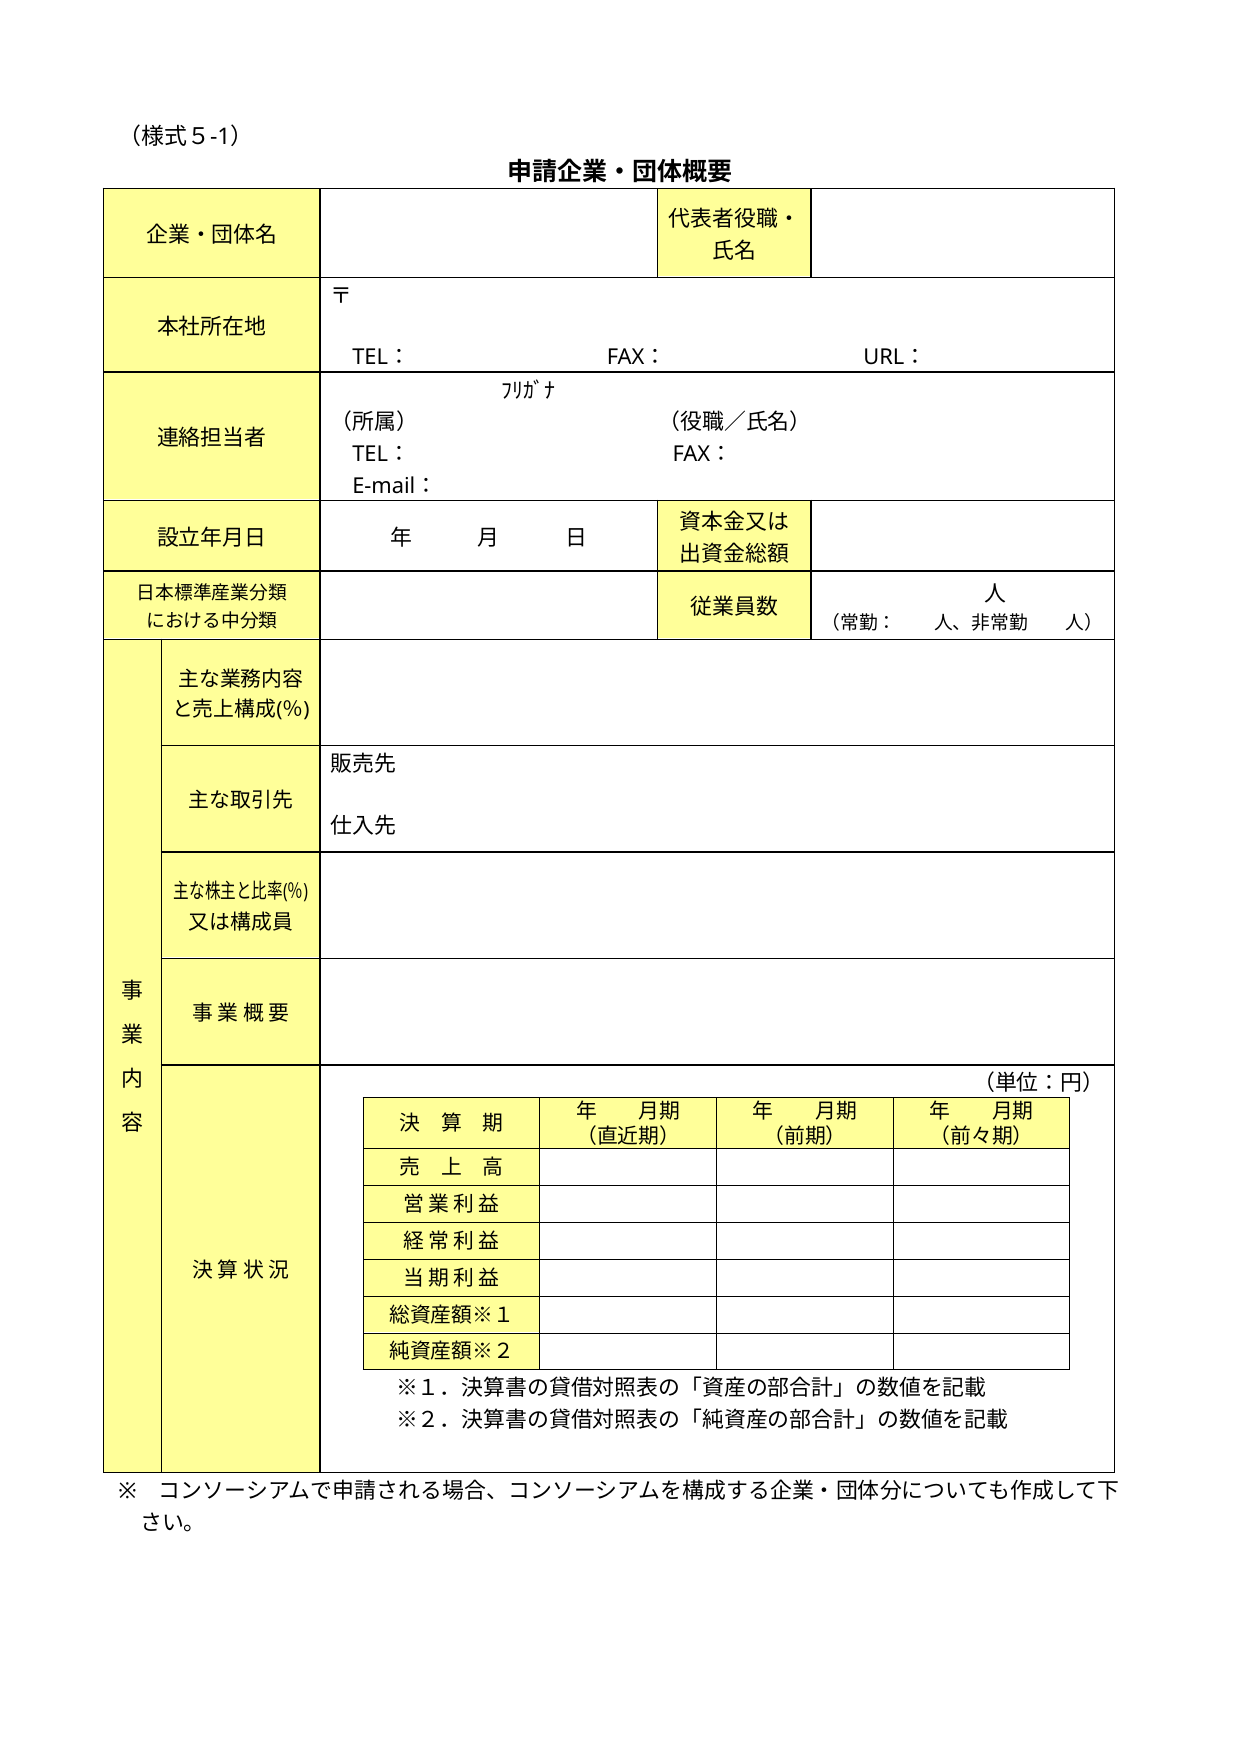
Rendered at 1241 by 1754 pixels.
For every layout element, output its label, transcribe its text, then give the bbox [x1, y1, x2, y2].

table_header [321, 189, 657, 276]
table_cell 事 業 内 容 [104, 640, 161, 1472]
table_header 代表者役職・氏名 [658, 189, 810, 276]
table_cell 主な株主と比率(％) 又は構成員 [162, 853, 319, 957]
table_cell 設立年月日 [104, 501, 319, 570]
table_cell [321, 640, 1114, 745]
table_cell （単位：円） ※１．決算書の貸借対照表の「資産の部合計」の数値を記載 ※２．決算書の貸借対照表の「純資産の部合計」の数値を記載 [321, 1066, 1114, 1472]
table_cell 本社所在地 [104, 278, 319, 371]
table_cell 従業員数 [658, 572, 810, 638]
table_cell 人 （常勤： 人、非常勤 人） [812, 572, 1114, 638]
table_cell [812, 501, 1114, 570]
table_cell 連絡担当者 [104, 373, 319, 499]
table_cell 〒 TEL： FAX： URL： [321, 278, 1114, 371]
text 申請企業・団体概要 [118, 151, 1122, 188]
table_cell 主な取引先 [162, 746, 319, 851]
table_cell [321, 959, 1114, 1064]
table_cell 事 業 概 要 [162, 959, 319, 1064]
table_cell [321, 853, 1114, 957]
table_cell 資本金又は 出資金総額 [658, 501, 810, 570]
table_header [812, 189, 1114, 276]
table_cell 日本標準産業分類 における中分類 [104, 572, 319, 638]
text ※ コンソーシアムで申請される場合、コンソーシアムを構成する企業・団体分についても作成して下さい。 [118, 1473, 1122, 1537]
table_cell [321, 572, 657, 638]
text （様式５-1） [118, 118, 1122, 151]
table_cell 年 月 日 [321, 501, 657, 570]
table_cell 決 算 状 況 [162, 1066, 319, 1472]
table_cell 主な業務内容と売上構成(％) [162, 640, 319, 745]
table_header 企業・団体名 [104, 189, 319, 276]
table_cell ﾌﾘｶﾞﾅ （所属） （役職／氏名） TEL： FAX： E-mail： [321, 373, 1114, 499]
table_cell 販売先 仕入先 [321, 746, 1114, 851]
